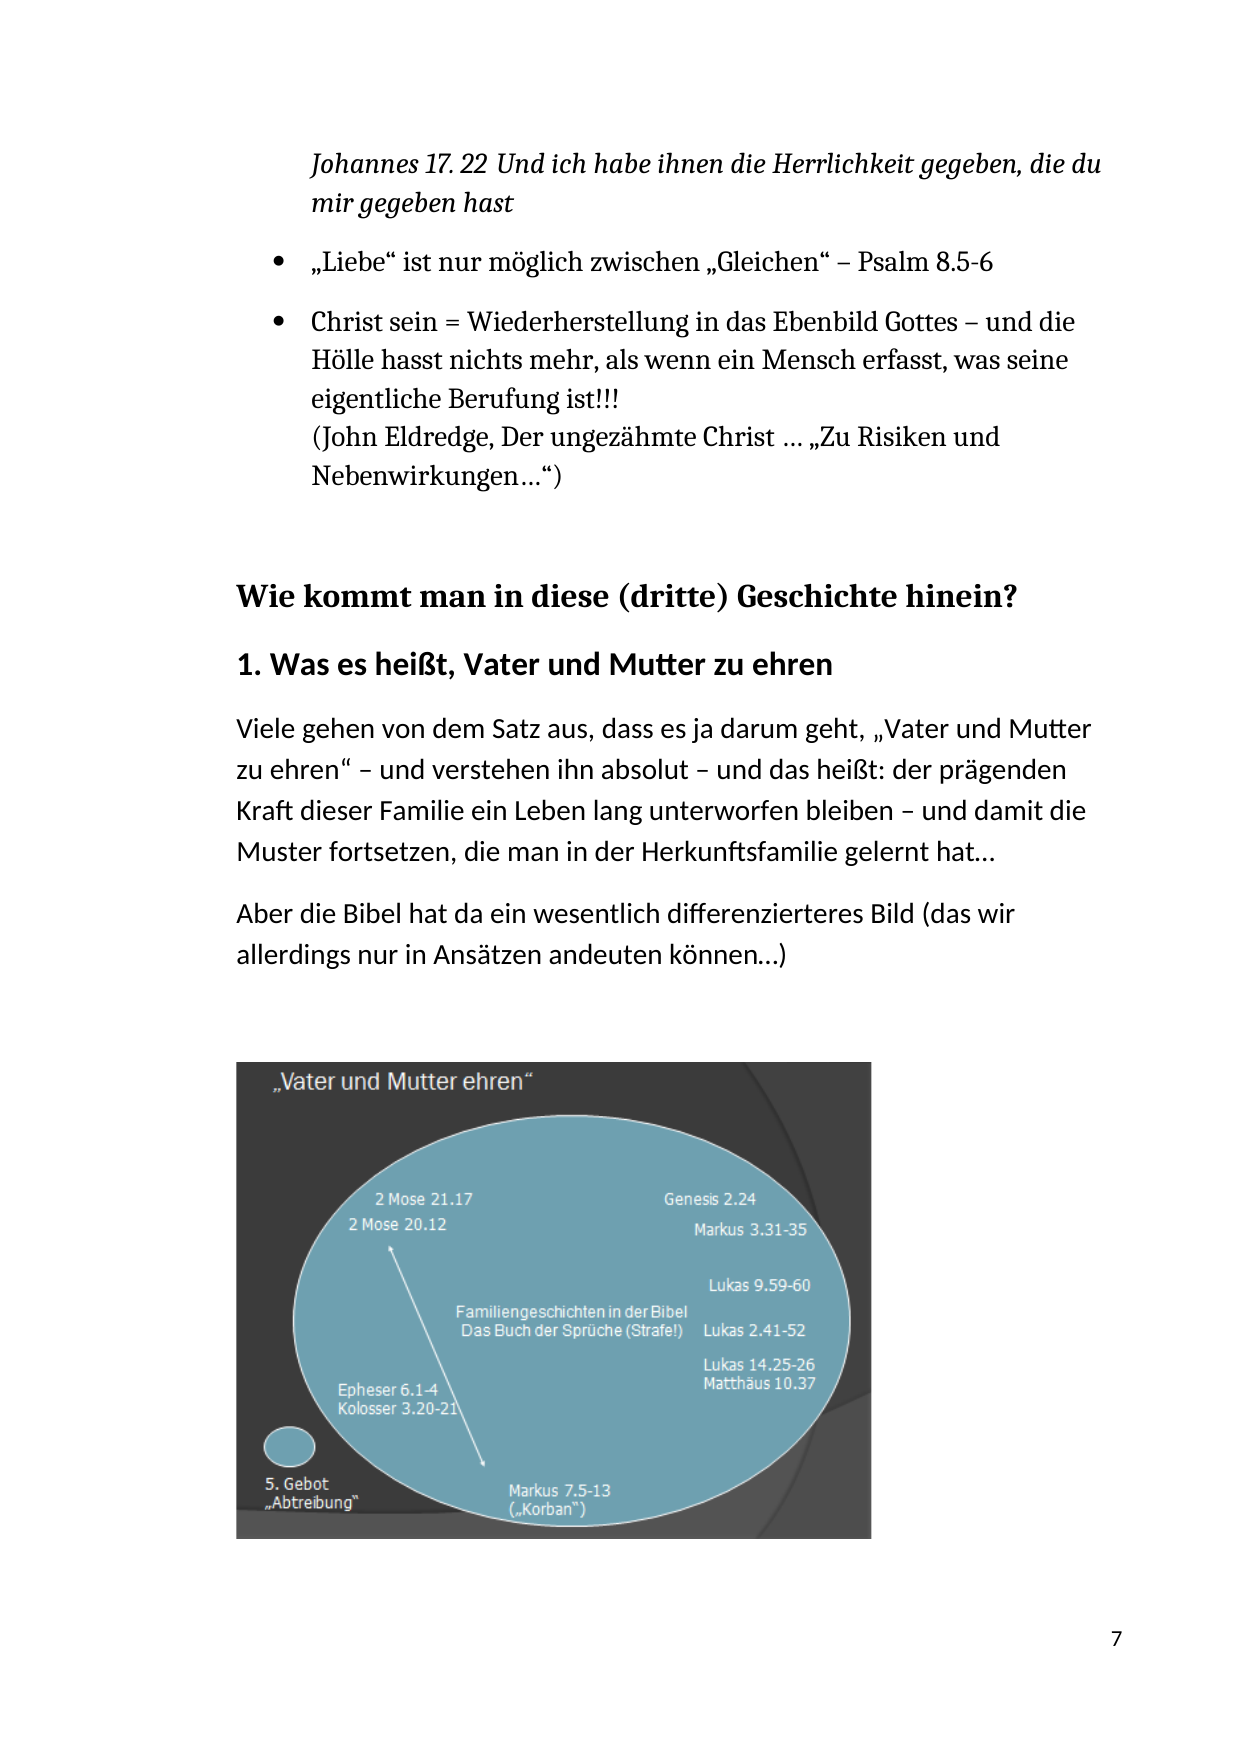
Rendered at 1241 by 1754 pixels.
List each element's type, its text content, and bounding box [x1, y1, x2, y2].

text Viele gehen von dem Satz aus, dass es ja darum geht, „Vater und Mutter zu ehren“ – und verstehen ihn absolut – und das heißt: der prägenden Kraft dieser Familie ein Leben lang unterworfen bleiben – und damit die Muster fortsetzen, die man in der Herkunftsfamilie gelernt hat… [236, 710, 1122, 869]
picture [236, 1062, 872, 1539]
list Christ sein = Wiederherstellung in das Ebenbild Gottes – und die Hölle hasst nichts mehr, als wenn ein Mensch erfasst, was seine eigentliche Berufung ist!!! (John Eldredge, Der ungezähmte Christ … „Zu Risiken und Nebenwirkungen…“) [274, 305, 1122, 493]
list „Liebe“ ist nur möglich zwischen „Gleichen“ – Psalm 8.5-6 [274, 246, 1122, 279]
text Aber die Bibel hat da ein wesentlich differenzierteres Bild (das wir allerdings nur in Ansätzen andeuten können…) [236, 895, 1122, 972]
text 1. Was es heißt, Vater und Mutter zu ehren [236, 643, 1122, 683]
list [274, 148, 1122, 220]
text Wie kommt man in diese (dritte) Geschichte hinein? [236, 578, 1122, 616]
